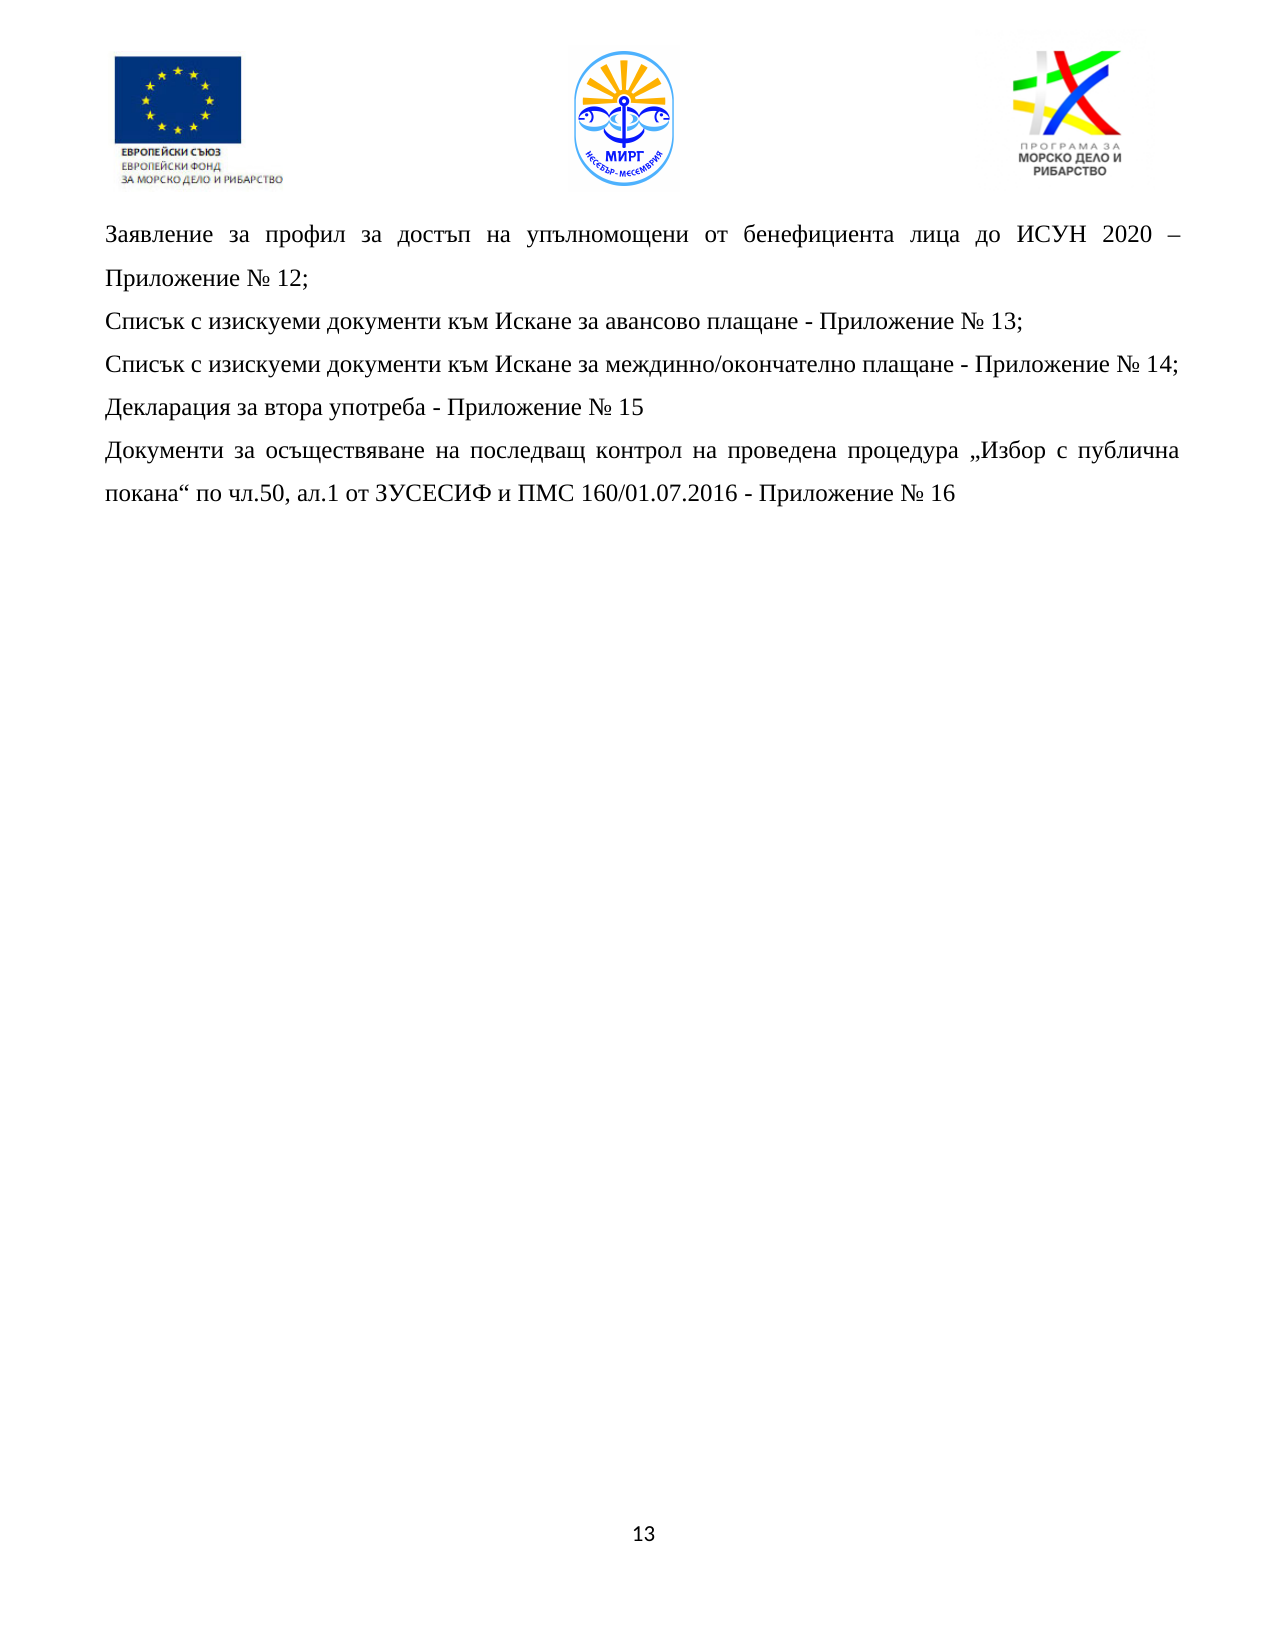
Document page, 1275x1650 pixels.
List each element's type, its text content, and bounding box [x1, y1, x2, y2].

text Декларация за втора употреба - Приложение № 15 [105, 392, 1181, 421]
picture [567, 45, 681, 192]
text Списък с изискуеми документи към Искане за междинно/окончателно плащане - Приложение № 14; [105, 349, 1181, 378]
picture [105, 51, 284, 192]
text Документи за осъществяване на последващ контрол на проведена процедура „Избор с публична покана“ по чл.50, ал.1 от ЗУСЕСИФ и ПМС 160/01.07.2016 - Приложение № 16 [105, 435, 1181, 507]
text Списък с изискуеми документи към Искане за авансово плащане - Приложение № 13; [105, 306, 1181, 334]
text Заявление за профил за достъп на упълномощени от бенефициента лица до ИСУН 2020 – Приложение № 12; [105, 219, 1181, 291]
picture [975, 29, 1155, 192]
